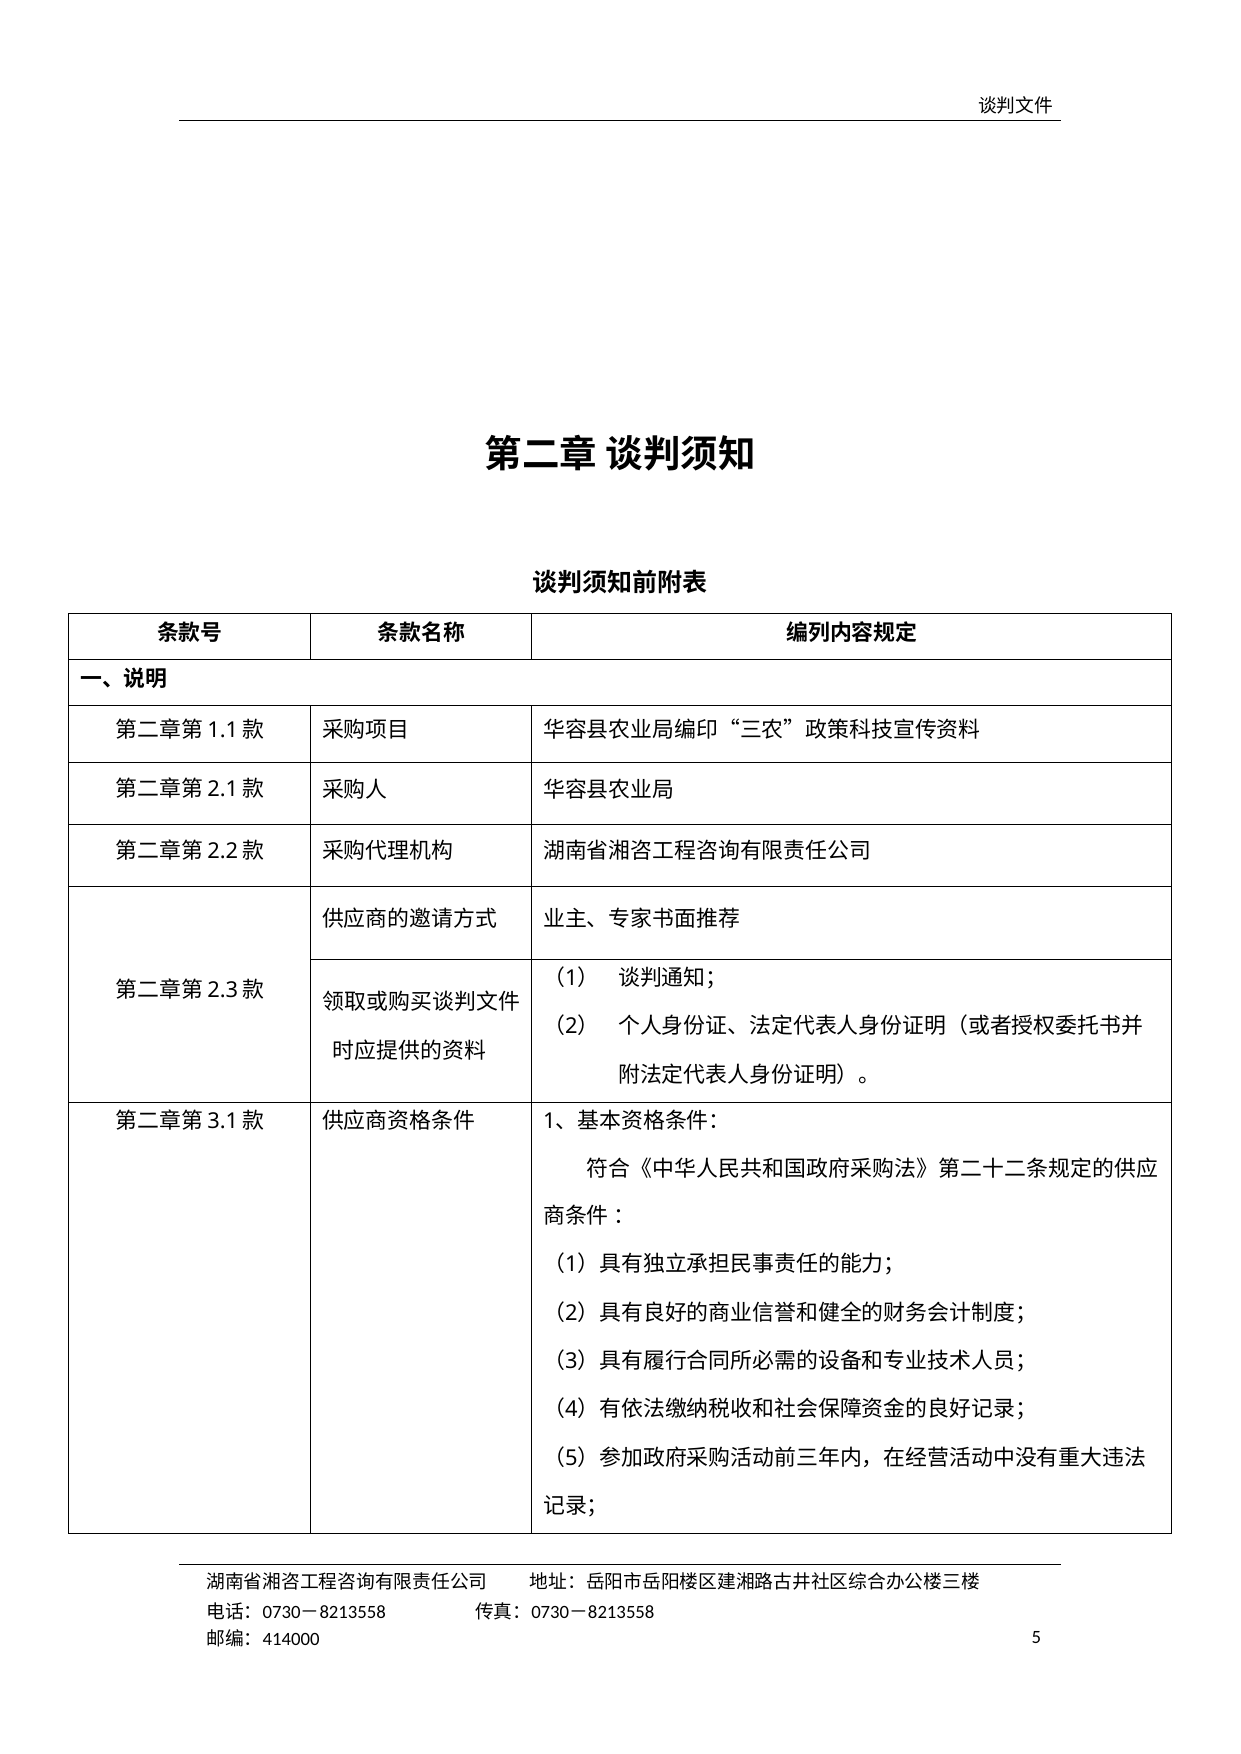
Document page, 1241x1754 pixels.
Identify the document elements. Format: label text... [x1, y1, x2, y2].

table_header 条款号 [69, 614, 310, 659]
table_cell 第二章第3.1款 [69, 1103, 310, 1533]
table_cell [532, 1103, 1171, 1533]
table_cell 领取或购买谈判文件时应提供的资料 [311, 960, 531, 1102]
text 第二章 谈判须知 [187, 418, 1053, 483]
text 谈判须知前附表 [187, 548, 1053, 613]
table_cell 华容县农业局编印“三农”政策科技宣传资料 [532, 706, 1171, 762]
table_cell 第二章第2.3款 [69, 887, 310, 1102]
table_cell 华容县农业局 [532, 763, 1171, 824]
table_cell 一、说明 [69, 660, 1171, 705]
table_header 编列内容规定 [532, 614, 1171, 659]
table_cell 第二章第1.1款 [69, 706, 310, 762]
table_cell 第二章第2.2款 [69, 825, 310, 886]
table_cell 采购人 [311, 763, 531, 824]
table_cell 采购代理机构 [311, 825, 531, 886]
table_cell 第二章第2.1款 [69, 763, 310, 824]
table_cell 供应商资格条件 [311, 1103, 531, 1533]
table_header 条款名称 [311, 614, 531, 659]
table_cell 供应商的邀请方式 [311, 887, 531, 958]
table_cell 湖南省湘咨工程咨询有限责任公司 [532, 825, 1171, 886]
table_cell 谈判通知； 个人身份证、法定代表人身份证明（或者授权委托书并附法定代表人身份证明）。 [532, 960, 1171, 1102]
table_cell 采购项目 [311, 706, 531, 762]
table_cell 业主、专家书面推荐 [532, 887, 1171, 958]
